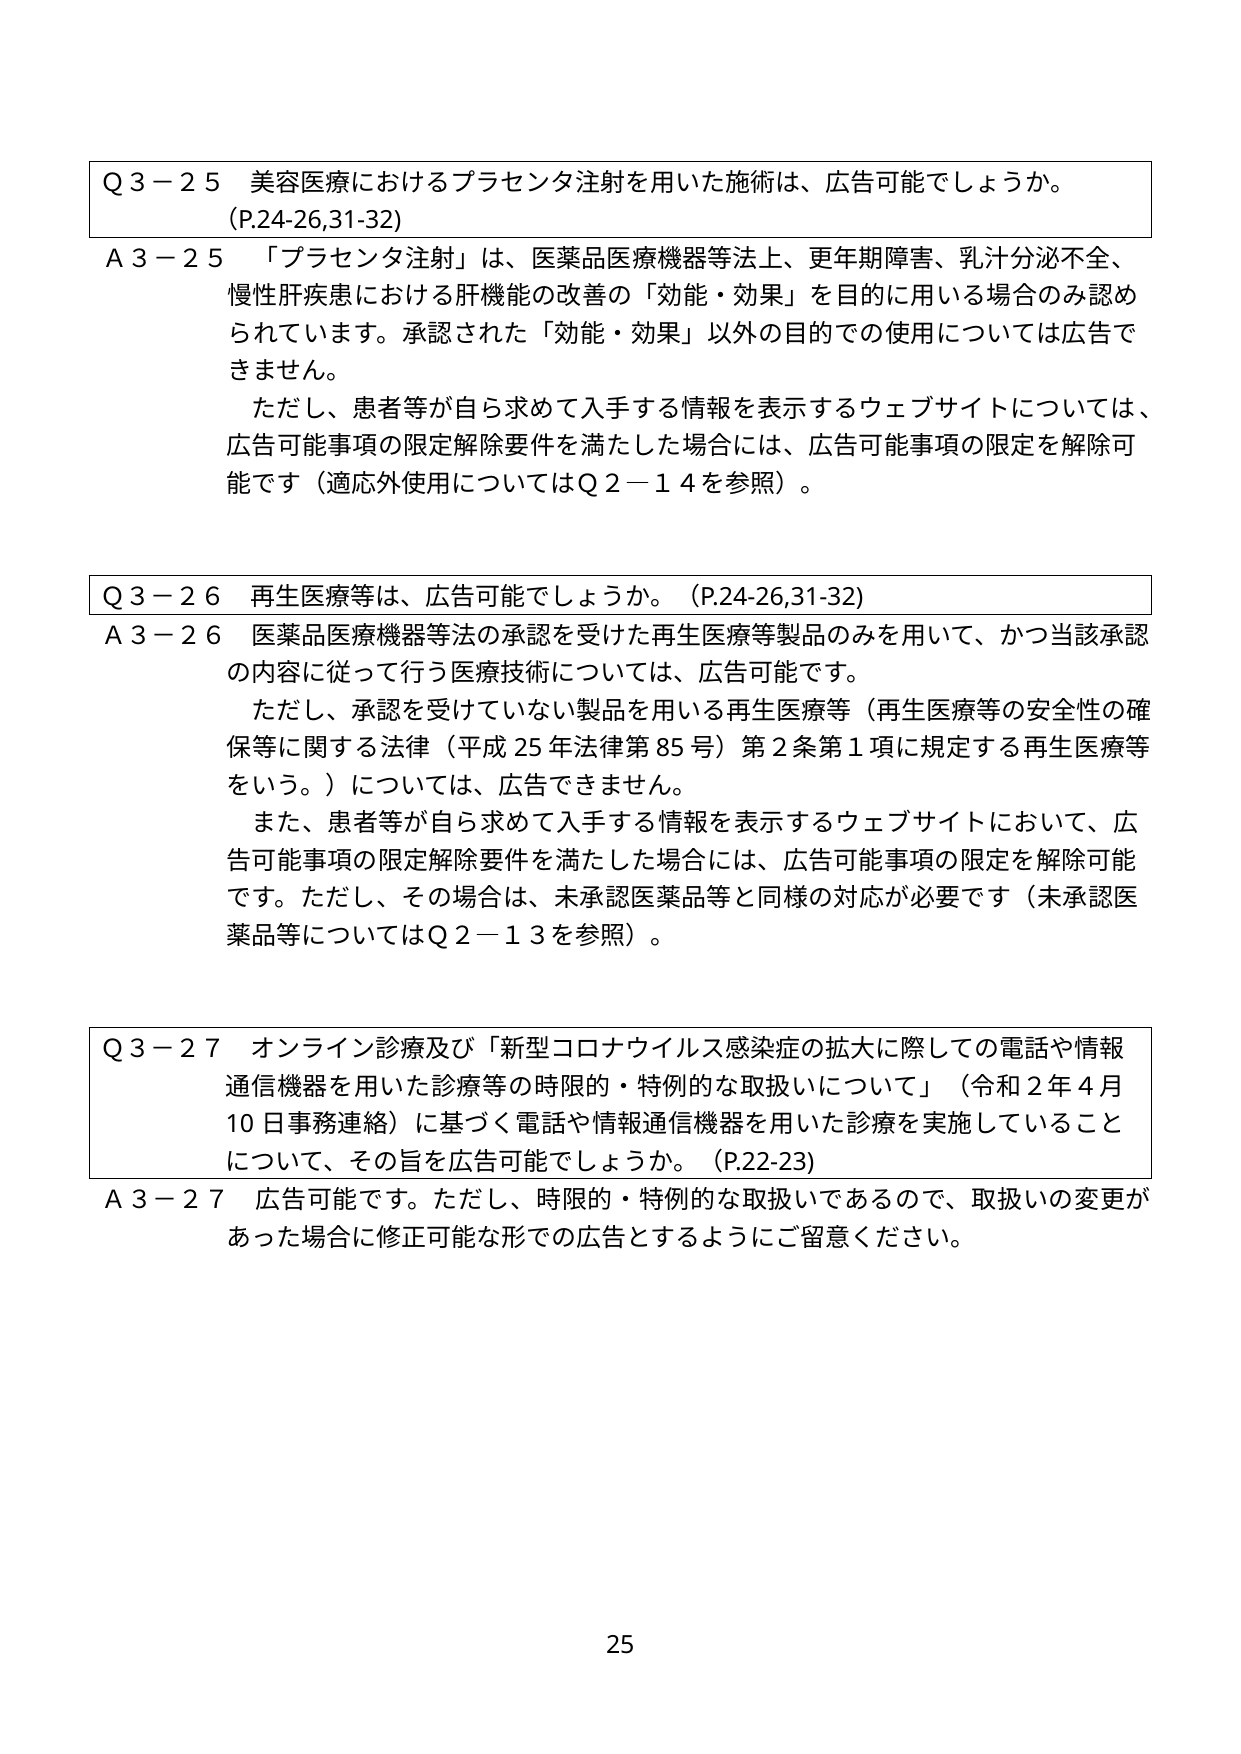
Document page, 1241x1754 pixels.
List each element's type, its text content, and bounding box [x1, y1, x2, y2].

text Ａ３－２５ 「プラセンタ注射」は、医薬品医療機器等法上、更年期障害、乳汁分泌不全、慢性肝疾患における肝機能の改善の「効能・効果」を目的に用いる場合のみ認められています。承認された「効能・効果」以外の目的での使用については広告できません。 [102, 238, 1139, 388]
table_header Ｑ３－２５ 美容医療におけるプラセンタ注射を用いた施術は、広告可能でしょうか。 （P.24-26,31-32) [90, 162, 1151, 237]
text Ａ３－２７ 広告可能です。ただし、時限的・特例的な取扱いであるので、取扱いの変更があった場合に修正可能な形での広告とするようにご留意ください。 [101, 1179, 1152, 1254]
text ただし、承認を受けていない製品を用いる再生医療等（再生医療等の安全性の確保等に関する法律（平成25年法律第85号）第２条第１項に規定する再生医療等をいう。）については、広告できません。 [226, 690, 1152, 802]
table_header Ｑ３－２７ オンライン診療及び「新型コロナウイルス感染症の拡大に際しての電話や情報通信機器を用いた診療等の時限的・特例的な取扱いについて」（令和２年４月10 日事務連絡）に基づく電話や情報通信機器を用いた診療を実施していることについて、その旨を広告可能でしょうか。（P.22-23) [90, 1028, 1151, 1178]
text また、患者等が自ら求めて入手する情報を表示するウェブサイトにおいて、広告可能事項の限定解除要件を満たした場合には、広告可能事項の限定を解除可能です。ただし、その場合は、未承認医薬品等と同様の対応が必要です（未承認医薬品等についてはＱ２―１３を参照）。 [226, 802, 1139, 952]
text Ａ３－２６ 医薬品医療機器等法の承認を受けた再生医療等製品のみを用いて、かつ当該承認の内容に従って行う医療技術については、広告可能です。 [101, 615, 1152, 690]
table_header Ｑ３－２６ 再生医療等は、広告可能でしょうか。（P.24-26,31-32) [90, 576, 1151, 614]
text ただし、患者等が自ら求めて入手する情報を表示するウェブサイトについては、広告可能事項の限定解除要件を満たした場合には、広告可能事項の限定を解除可能です（適応外使用についてはＱ２―１４を参照）。 [226, 388, 1139, 500]
